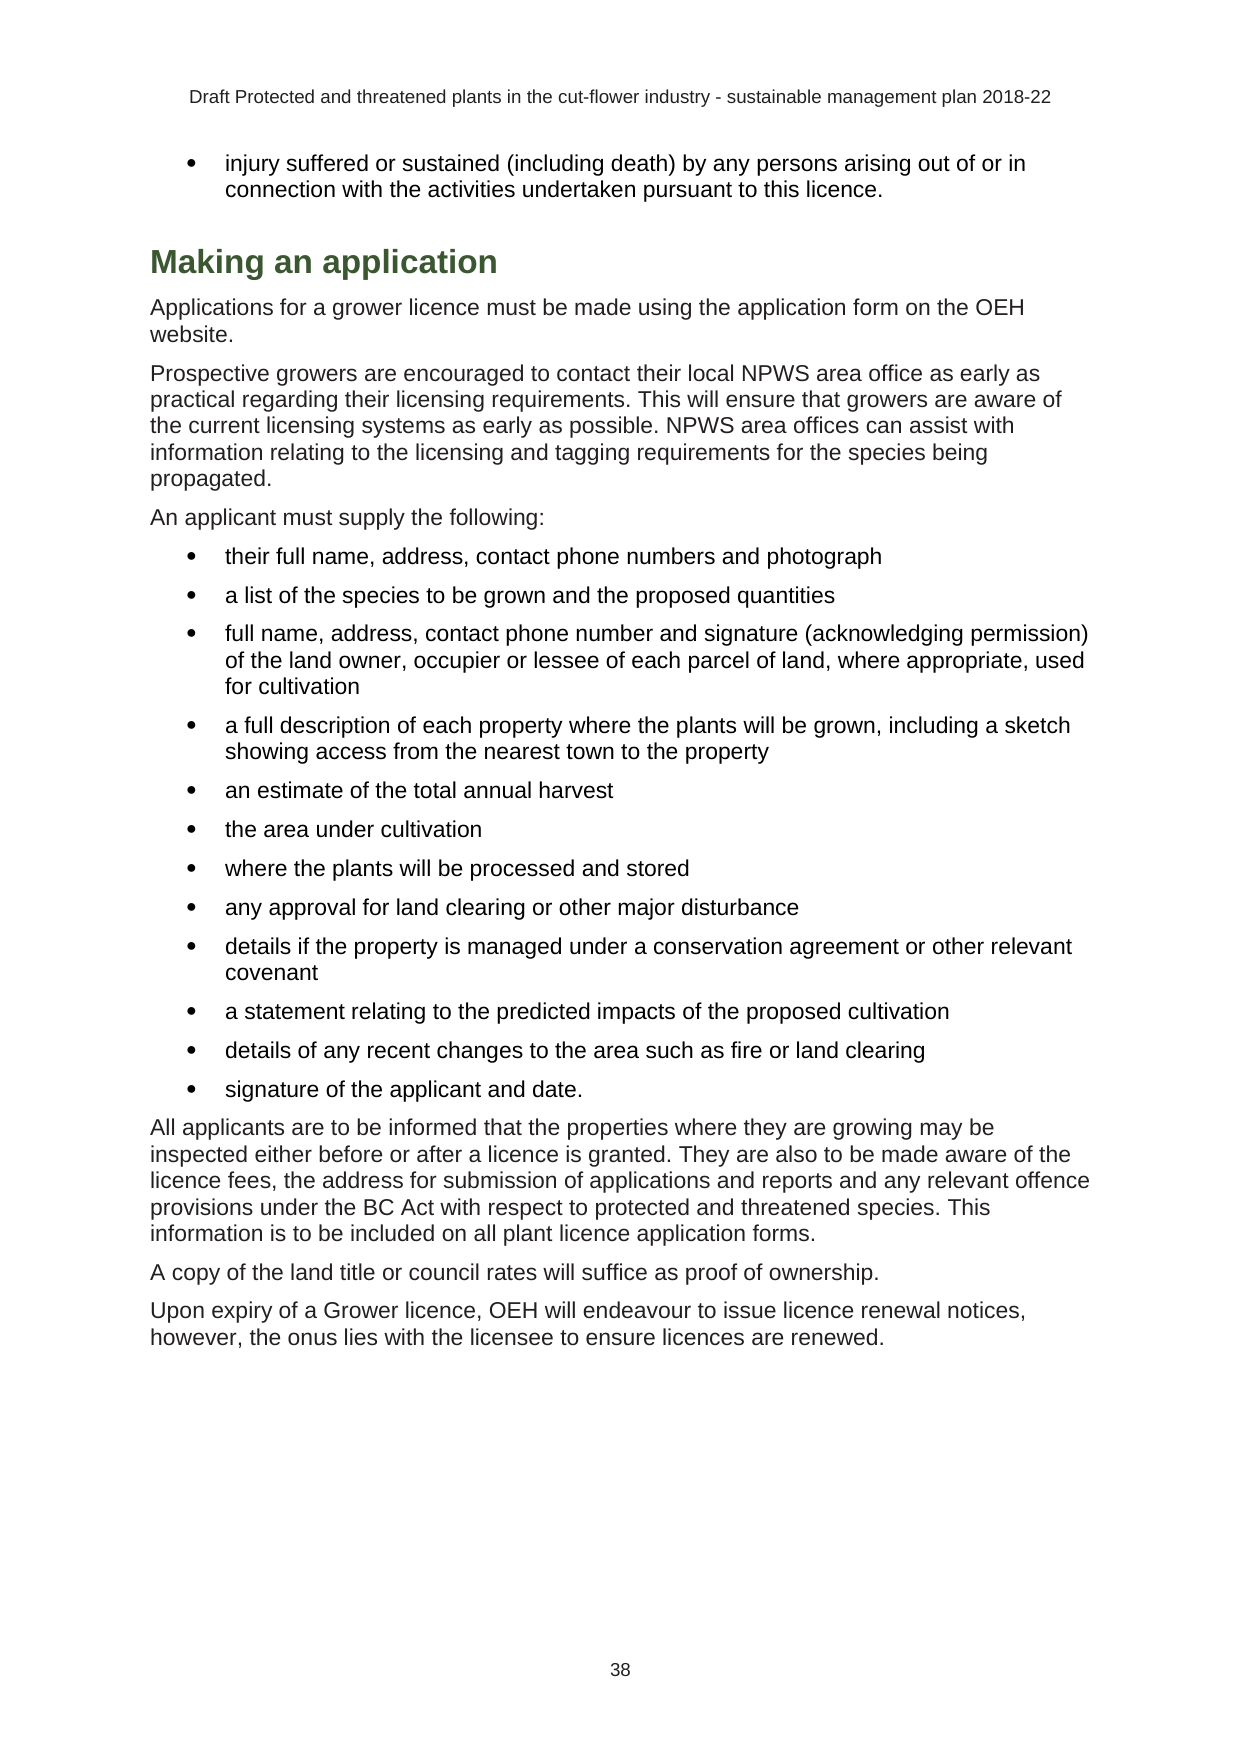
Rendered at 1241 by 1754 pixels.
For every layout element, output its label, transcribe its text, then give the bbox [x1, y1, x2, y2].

text An applicant must supply the following: [150, 504, 1090, 530]
list an estimate of the total annual harvest [187, 777, 1090, 803]
list a full description of each property where the plants will be grown, including a sketch showing access from the nearest town to the property [187, 712, 1090, 765]
text Applications for a grower licence must be made using the application form on the OEH website. [150, 294, 1090, 347]
list where the plants will be processed and stored [187, 855, 1090, 881]
list signature of the applicant and date. [187, 1076, 1090, 1102]
list full name, address, contact phone number and signature (acknowledging permission) of the land owner, occupier or lessee of each parcel of land, where appropriate, used for cultivation [187, 620, 1090, 699]
list a statement relating to the predicted impacts of the proposed cultivation [187, 998, 1090, 1024]
list a list of the species to be grown and the proposed quantities [187, 582, 1090, 608]
list their full name, address, contact phone numbers and photograph [187, 543, 1090, 569]
text Upon expiry of a Grower licence, OEH will endeavour to issue licence renewal notices, however, the onus lies with the licensee to ensure licences are renewed. [150, 1297, 1090, 1350]
list details if the property is managed under a conservation agreement or other relevant covenant [187, 933, 1090, 985]
text A copy of the land title or council rates will suffice as proof of ownership. [150, 1259, 1090, 1285]
text All applicants are to be informed that the properties where they are growing may be inspected either before or after a licence is granted. They are also to be made aware of the licence fees, the address for submission of applications and reports and any relevant offence provisions under the BC Act with respect to protected and threatened species. This information is to be included on all plant licence application forms. [150, 1114, 1090, 1246]
list details of any recent changes to the area such as fire or land clearing [187, 1037, 1090, 1063]
list the area under cultivation [187, 816, 1090, 842]
subtitle Making an application [150, 240, 1090, 282]
list injury suffered or sustained (including death) by any persons arising out of or in connection with the activities undertaken pursuant to this licence. [187, 150, 1090, 203]
text Prospective growers are encouraged to contact their local NPWS area office as early as practical regarding their licensing requirements. This will ensure that growers are aware of the current licensing systems as early as possible. NPWS area offices can assist with information relating to the licensing and tagging requirements for the species being propagated. [150, 359, 1090, 491]
list any approval for land clearing or other major disturbance [187, 894, 1090, 920]
